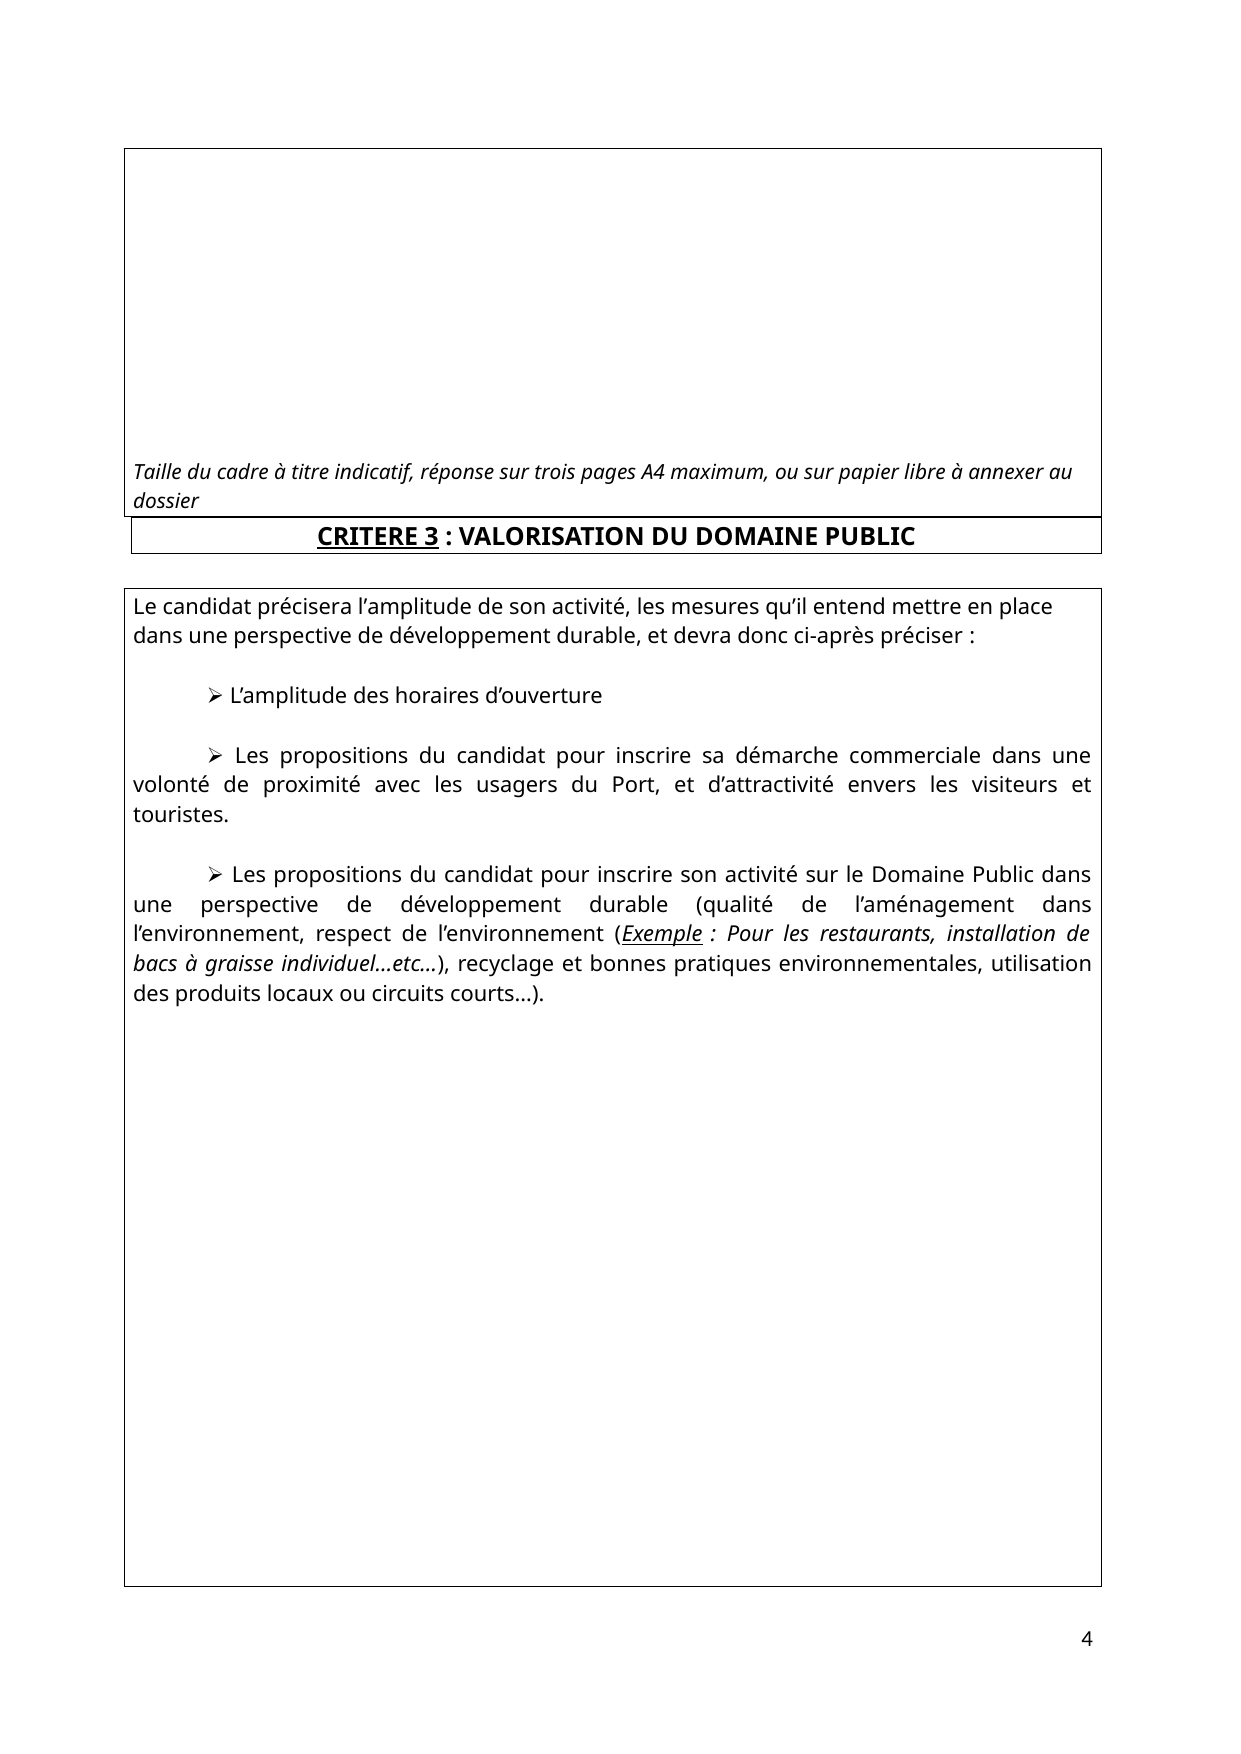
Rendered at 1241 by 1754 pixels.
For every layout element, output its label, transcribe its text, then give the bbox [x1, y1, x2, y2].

table_header CRITERE 3 : VALORISATION DU DOMAINE PUBLIC [132, 518, 1101, 552]
text L’amplitude des horaires d’ouverture [133, 680, 1093, 710]
text Les propositions du candidat pour inscrire son activité sur le Domaine Public dans une perspective de développement durable (qualité de l’aménagement dans l’environnement, respect de l’environnement (Exemple : Pour les restaurants, installation de bacs à graisse individuel…etc…), recyclage et bonnes pratiques environnementales, utilisation des produits locaux ou circuits courts…). [133, 859, 1093, 1008]
text Taille du cadre à titre indicatif, réponse sur trois pages A4 maximum, ou sur papier libre à annexer au dossier [125, 454, 1101, 516]
text Les propositions du candidat pour inscrire sa démarche commerciale dans une volonté de proximité avec les usagers du Port, et d’attractivité envers les visiteurs et touristes. [133, 739, 1093, 829]
text Le candidat précisera l’amplitude de son activité, les mesures qu’il entend mettre en place dans une perspective de développement durable, et devra donc ci-après préciser : [125, 589, 1101, 650]
